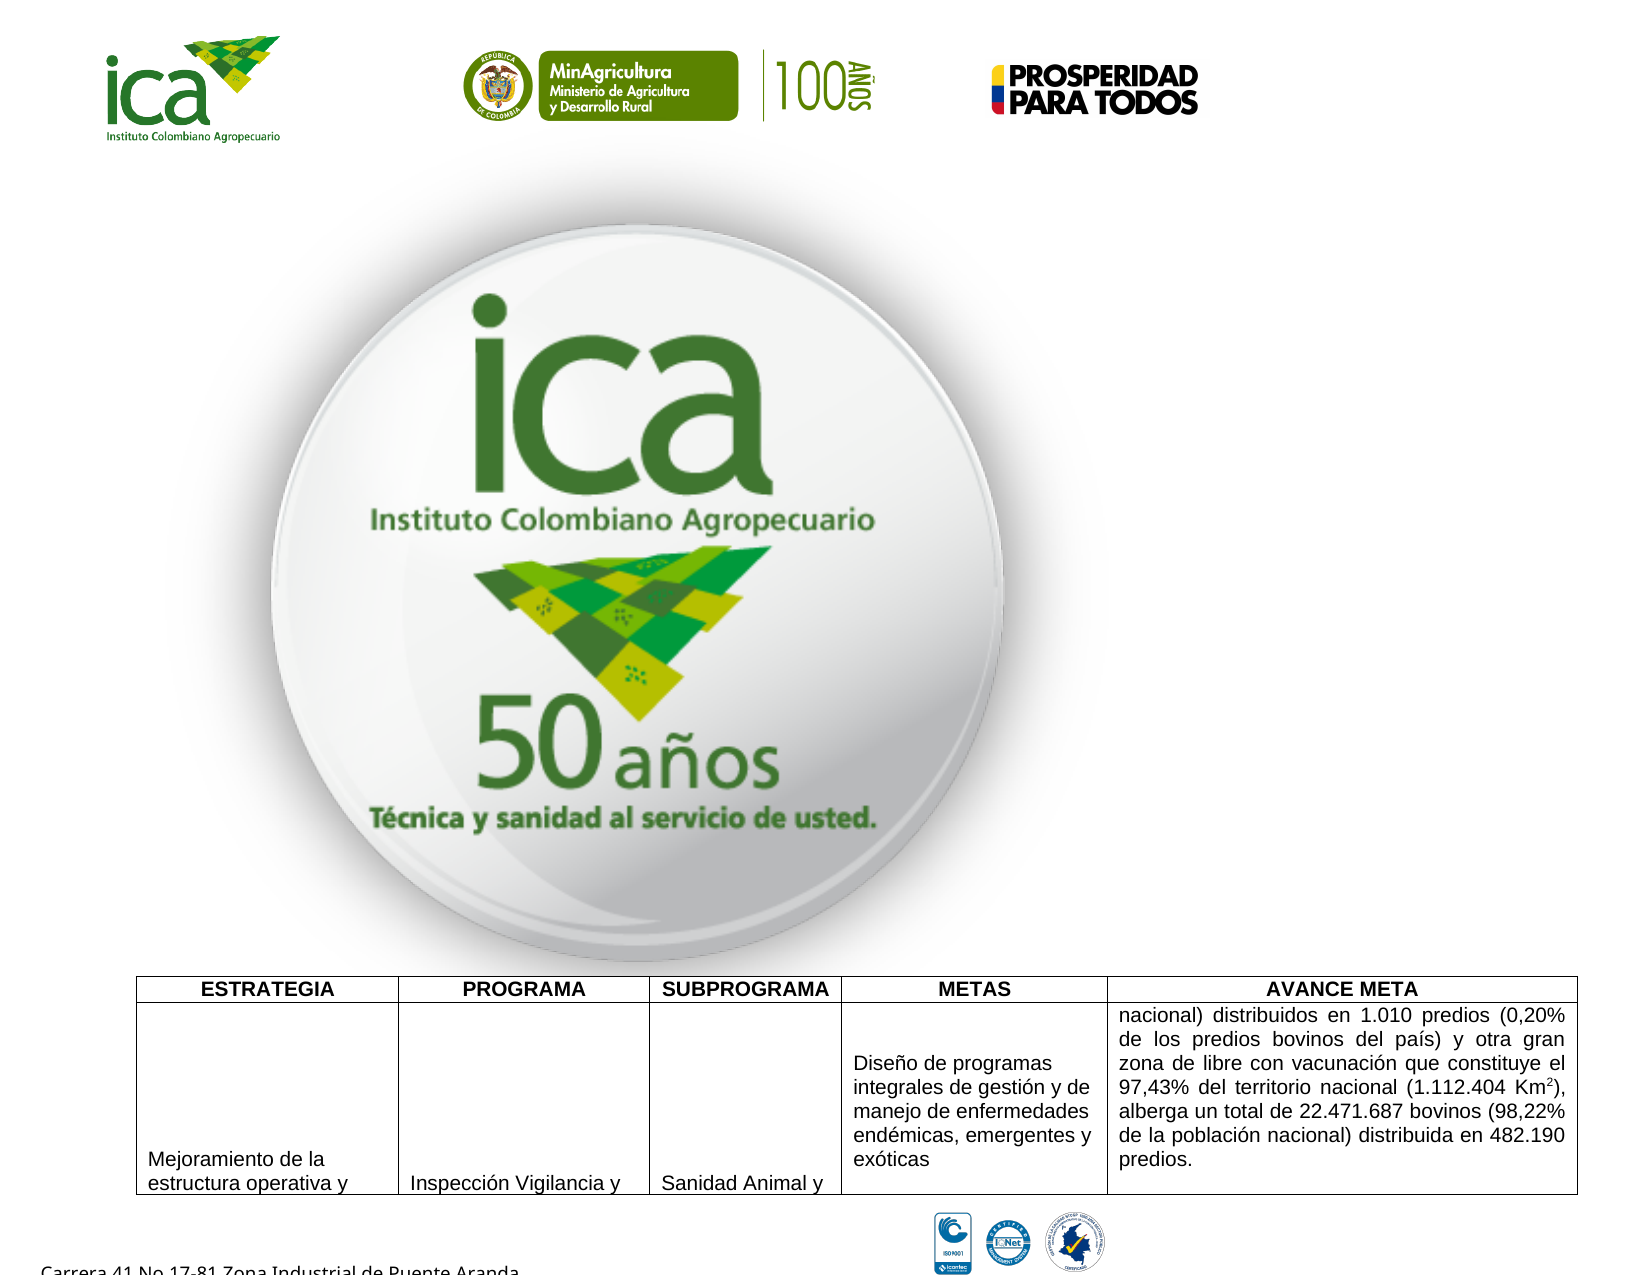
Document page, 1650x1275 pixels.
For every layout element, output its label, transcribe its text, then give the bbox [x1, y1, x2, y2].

table_header METAS [842, 977, 1107, 1002]
table_header AVANCE META [1108, 977, 1577, 1002]
table_header PROGRAMA [399, 977, 649, 1002]
picture [924, 1208, 1113, 1275]
table_cell Sanidad Animal y Vegetal Sanidad Animal y Vegetal [650, 1003, 841, 1194]
table_header ESTRATEGIA [137, 977, 398, 1002]
table_header SUBPROGRAMA [650, 977, 841, 1002]
picture [95, 25, 1210, 976]
table_cell Diseño de programas integrales de gestión y de manejo de enfermedades endémicas, emergentes y exóticas Establecimiento de programas oficiales de control a problemas sanitarios de interés nacional Diseño de programas integrales de gestión y de manejo de enfermedades endémicas, emergentes y exóticas Establecimiento de programas oficiales de control a problemas sanitarios de interés nacional [842, 1003, 1107, 1194]
